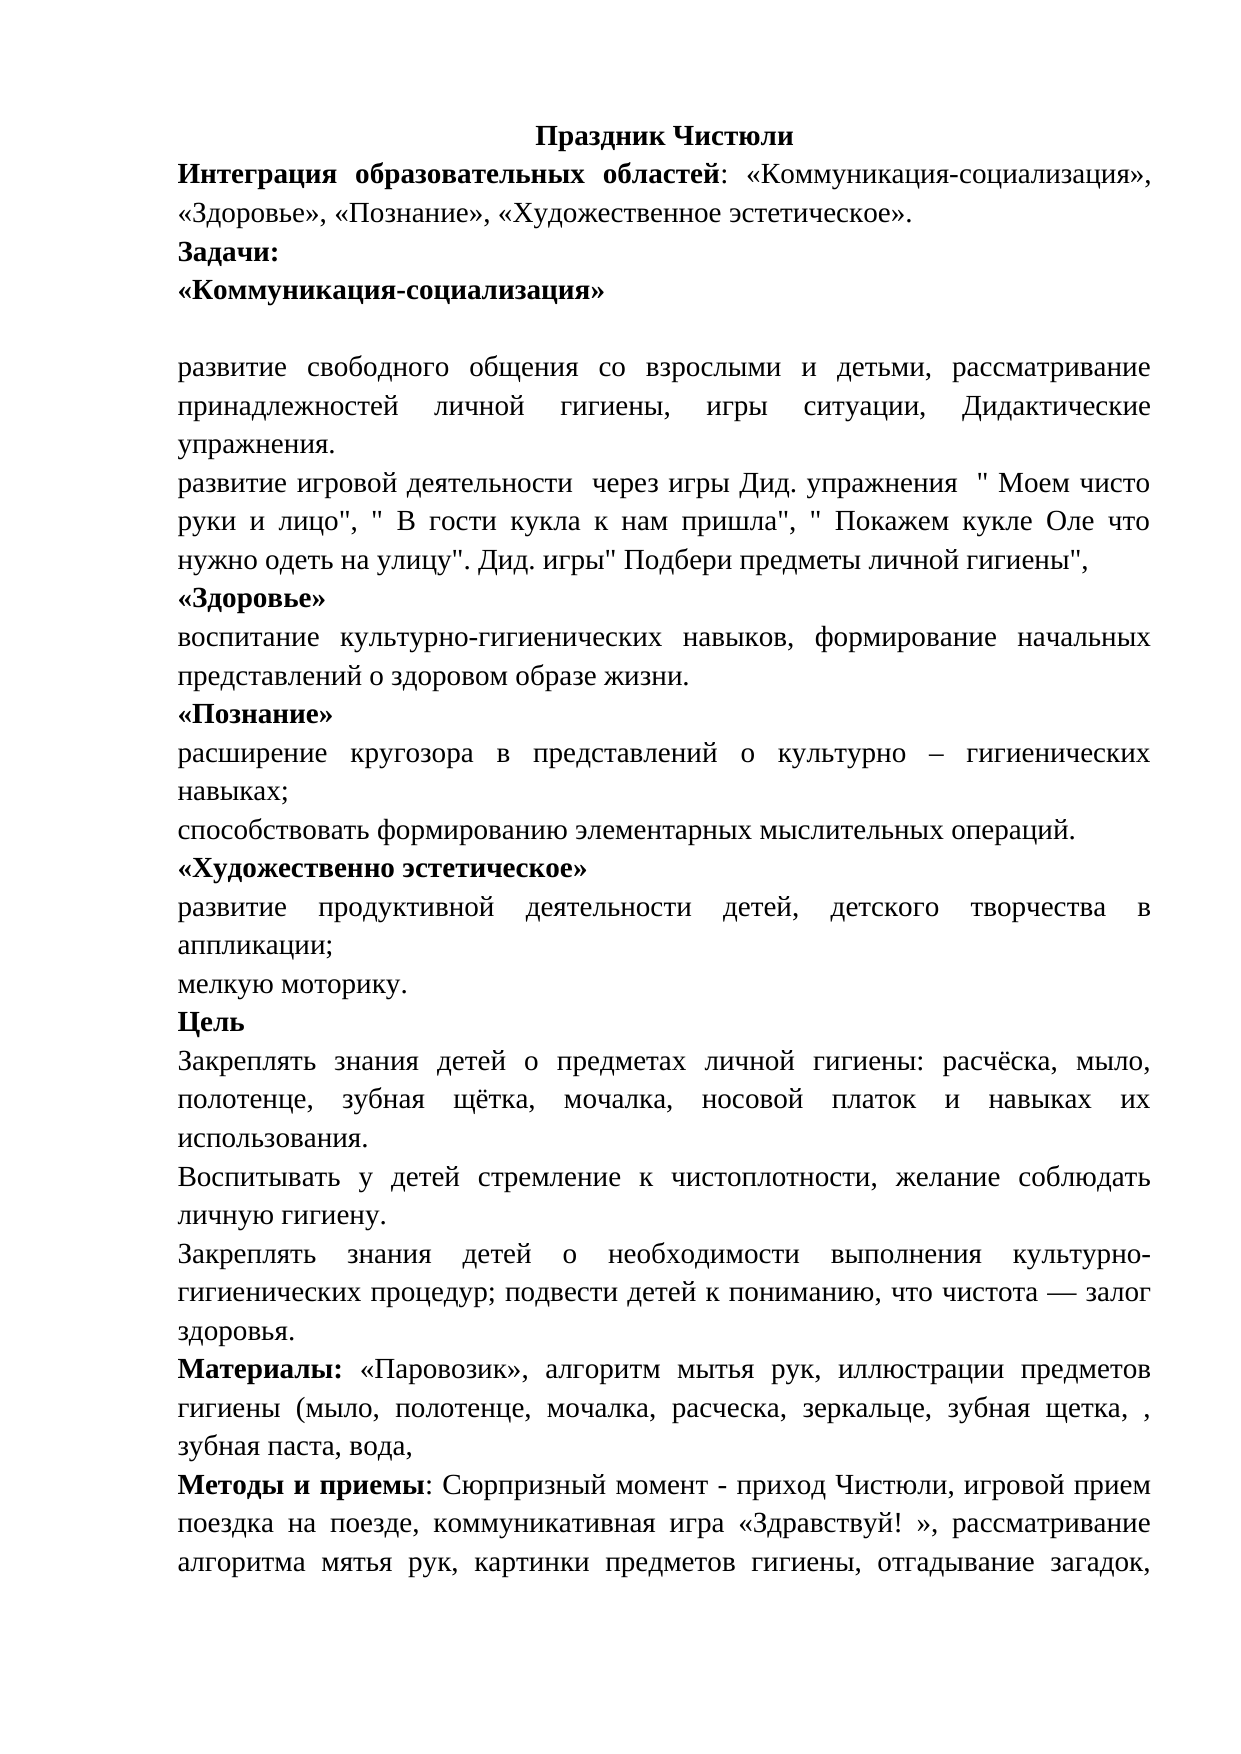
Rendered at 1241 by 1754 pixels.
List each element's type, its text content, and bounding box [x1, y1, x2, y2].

text Закреплять знания детей о предметах личной гигиены: расчёска, мыло, полотенце, зубная щётка, мочалка, носовой платок и навыках их использования. [177, 1043, 1152, 1154]
text Задачи: [177, 234, 1152, 267]
text расширение кругозора в представлений о культурно – гигиенических навыках; [177, 735, 1152, 807]
text развитие свободного общения со взрослыми и детьми, рассматривание принадлежностей личной гигиены, игры ситуации, Дидактические упражнения. [177, 349, 1152, 460]
text «Коммуникация-социализация» [177, 272, 1152, 306]
text Интеграция образовательных областей: «Коммуникация-cоциализация», «Здоровье», «Познание», «Художественное эстетическое». [177, 157, 1152, 229]
text «Художественно эстетическое» [177, 850, 1152, 884]
text «Здоровье» [177, 581, 1152, 614]
text Материалы: «Паровозик», алгоритм мытья рук, иллюстрации предметов гигиены (мыло, полотенце, мочалка, расческа, зеркальце, зубная щетка, , зубная паста, вода, [177, 1351, 1152, 1462]
text развитие игровой деятельности через игры Дид. упражнения " Моем чисто руки и лицо", " В гости кукла к нам пришла", " Покажем кукле Оле что нужно одеть на улицу". Дид. игры" Подбери предметы личной гигиены", [177, 465, 1152, 576]
text воспитание культурно-гигиенических навыков, формирование начальных представлений о здоровом образе жизни. [177, 619, 1152, 691]
text Праздник Чистюли [177, 118, 1152, 152]
text мелкую моторику. [177, 966, 1152, 999]
text Цель [177, 1004, 1152, 1038]
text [177, 1467, 1152, 1578]
text «Познание» [177, 696, 1152, 730]
text способствовать формированию элементарных мыслительных операций. [177, 812, 1152, 845]
text Закреплять знания детей о необходимости выполнения культурно-гигиенических процедур; подвести детей к пониманию, что чистота — залог здоровья. [177, 1236, 1152, 1346]
text развитие продуктивной деятельности детей, детского творчества в аппликации; [177, 889, 1152, 961]
text Воспитывать у детей стремление к чистоплотности, желание соблюдать личную гигиену. [177, 1159, 1152, 1231]
